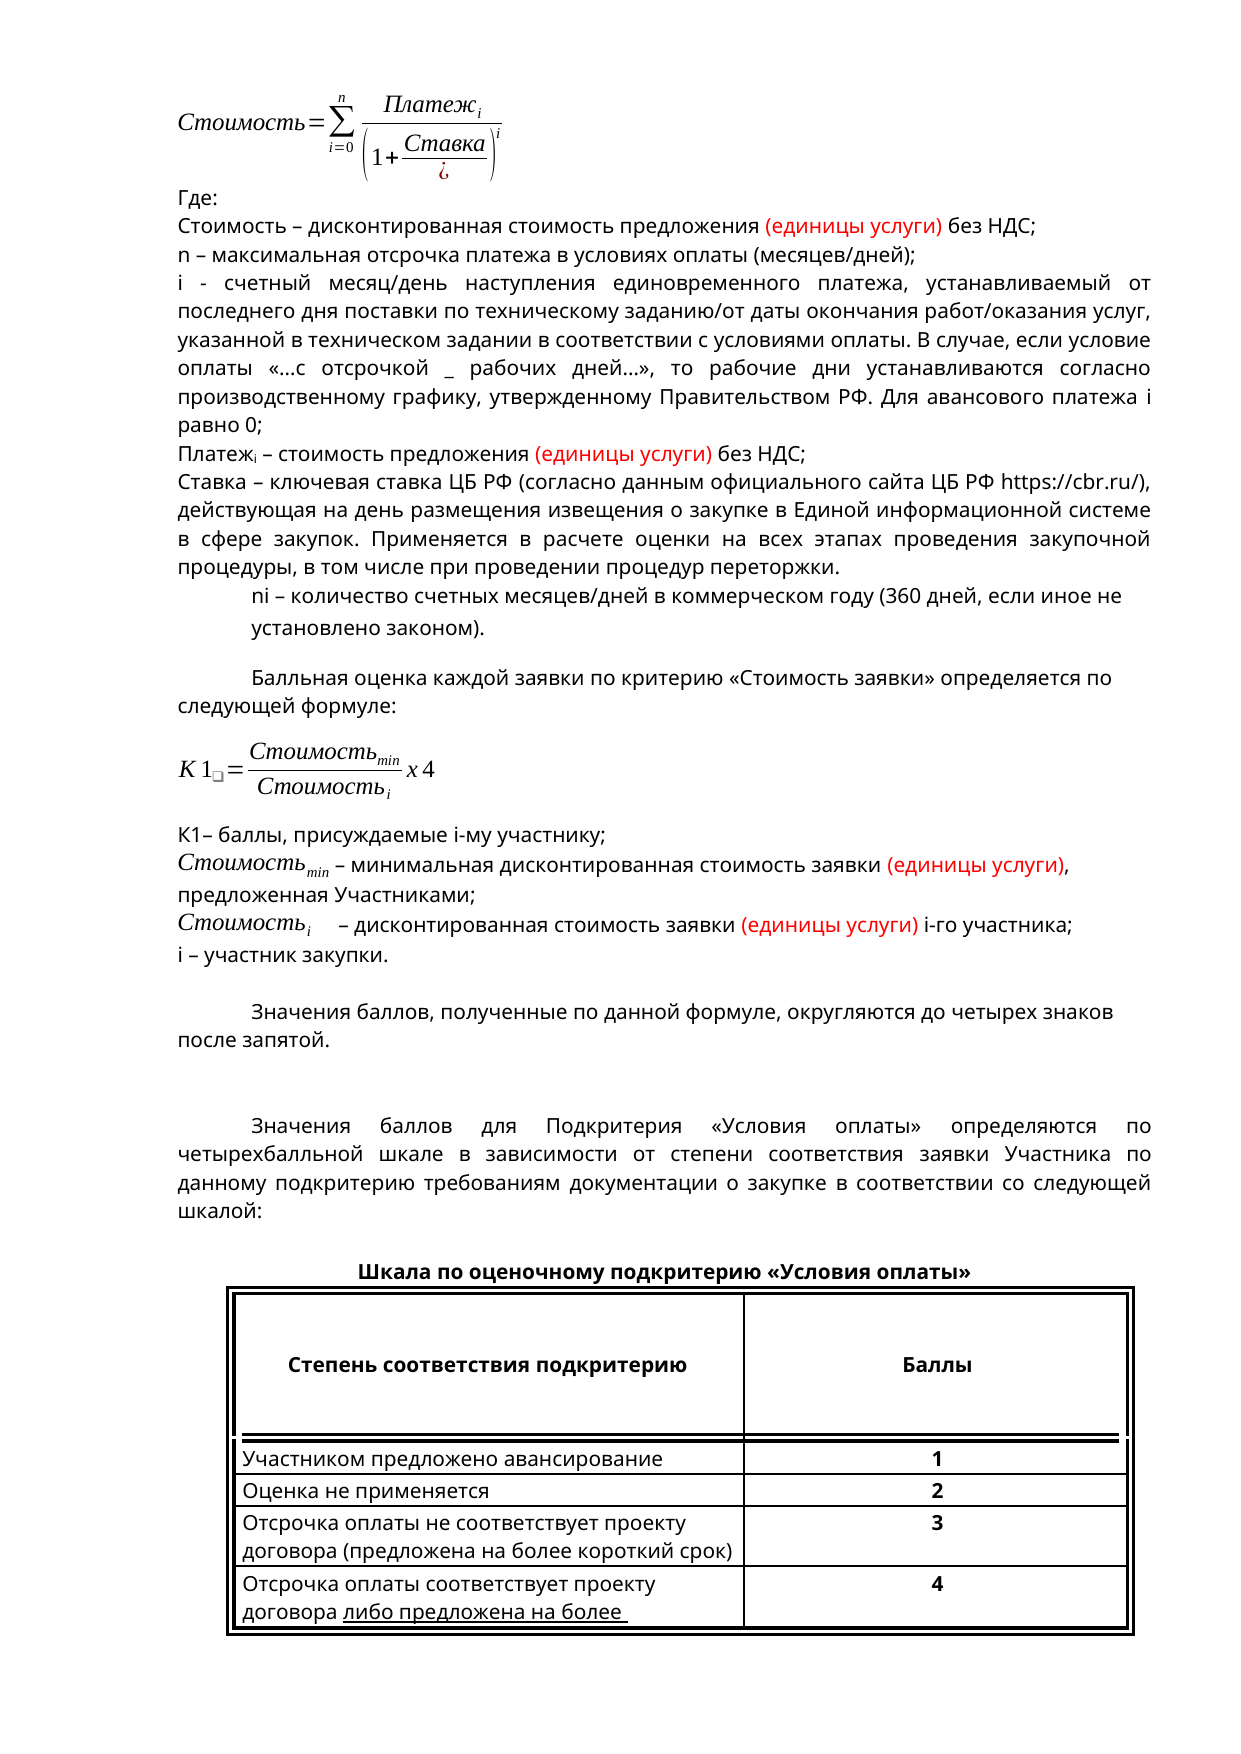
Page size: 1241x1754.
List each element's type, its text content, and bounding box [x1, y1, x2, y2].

text ni – количество счетных месяцев/дней в коммерческом году (360 дней, если иное не установлено законом). [251, 581, 1152, 642]
text i – участник закупки. [177, 940, 1152, 969]
text – дисконтированная стоимость заявки (единицы услуги) i-го участника; [177, 909, 1152, 940]
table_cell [236, 1567, 743, 1626]
text Стоимость – дисконтированная стоимость предложения (единицы услуги) без НДС; [177, 211, 1152, 240]
table_cell Отсрочка оплаты не соответствует проекту договора (предложена на более короткий срок) [236, 1507, 743, 1565]
table_header Баллы [744, 1289, 1130, 1433]
table_cell Участником предложено авансирование [231, 1433, 743, 1472]
text Шкала по оценочному подкритерию «Условия оплаты» [177, 1257, 1152, 1286]
table_cell Оценка не применяется [236, 1475, 743, 1504]
text Балльная оценка каждой заявки по критерию «Стоимость заявки» определяется по следующей формуле: [177, 663, 1152, 720]
text Значения баллов, полученные по данной формуле, округляются до четырех знаков после запятой. [177, 997, 1152, 1054]
text Где: [177, 183, 1152, 211]
table_header Степень соответствия подкритерию [231, 1289, 744, 1433]
text Ставка – ключевая ставка ЦБ РФ (согласно данным официального сайта ЦБ РФ https://cbr.ru/), действующая на день размещения извещения о закупке в Единой информационной системе в сфере закупок. Применяется в расчете оценки на всех этапах проведения закупочной процедуры, в том числе при проведении процедур переторжки. [177, 467, 1152, 581]
table_cell 1 [745, 1433, 1130, 1472]
text i - счетный месяц/день наступления единовременного платежа, устанавливаемый от последнего дня поставки по техническому заданию/от даты окончания работ/оказания услуг, указанной в техническом задании в соответствии с условиями оплаты. В случае, если условие оплаты «…с отсрочкой _ рабочих дней…», то рабочие дни устанавливаются согласно производственному графику, утвержденному Правительством РФ. Для авансового платежа i равно 0; [177, 268, 1152, 439]
text Платежi – стоимость предложения (единицы услуги) без НДС; [177, 439, 1152, 467]
text – минимальная дисконтированная стоимость заявки (единицы услуги), предложенная Участниками; [177, 849, 1152, 909]
text n – максимальная отсрочка платежа в условиях оплаты (месяцев/дней); [177, 240, 1152, 268]
table_cell 3 [745, 1507, 1126, 1565]
text К1– баллы, присуждаемые i-му участнику; [177, 821, 1152, 849]
table_cell 4 [745, 1567, 1126, 1626]
table_cell 2 [745, 1475, 1126, 1504]
text Значения баллов для Подкритерия «Условия оплаты» определяются по четырехбалльной шкале в зависимости от степени соответствия заявки Участника по данному подкритерию требованиям документации о закупке в соответствии со следующей шкалой: [177, 1111, 1152, 1224]
